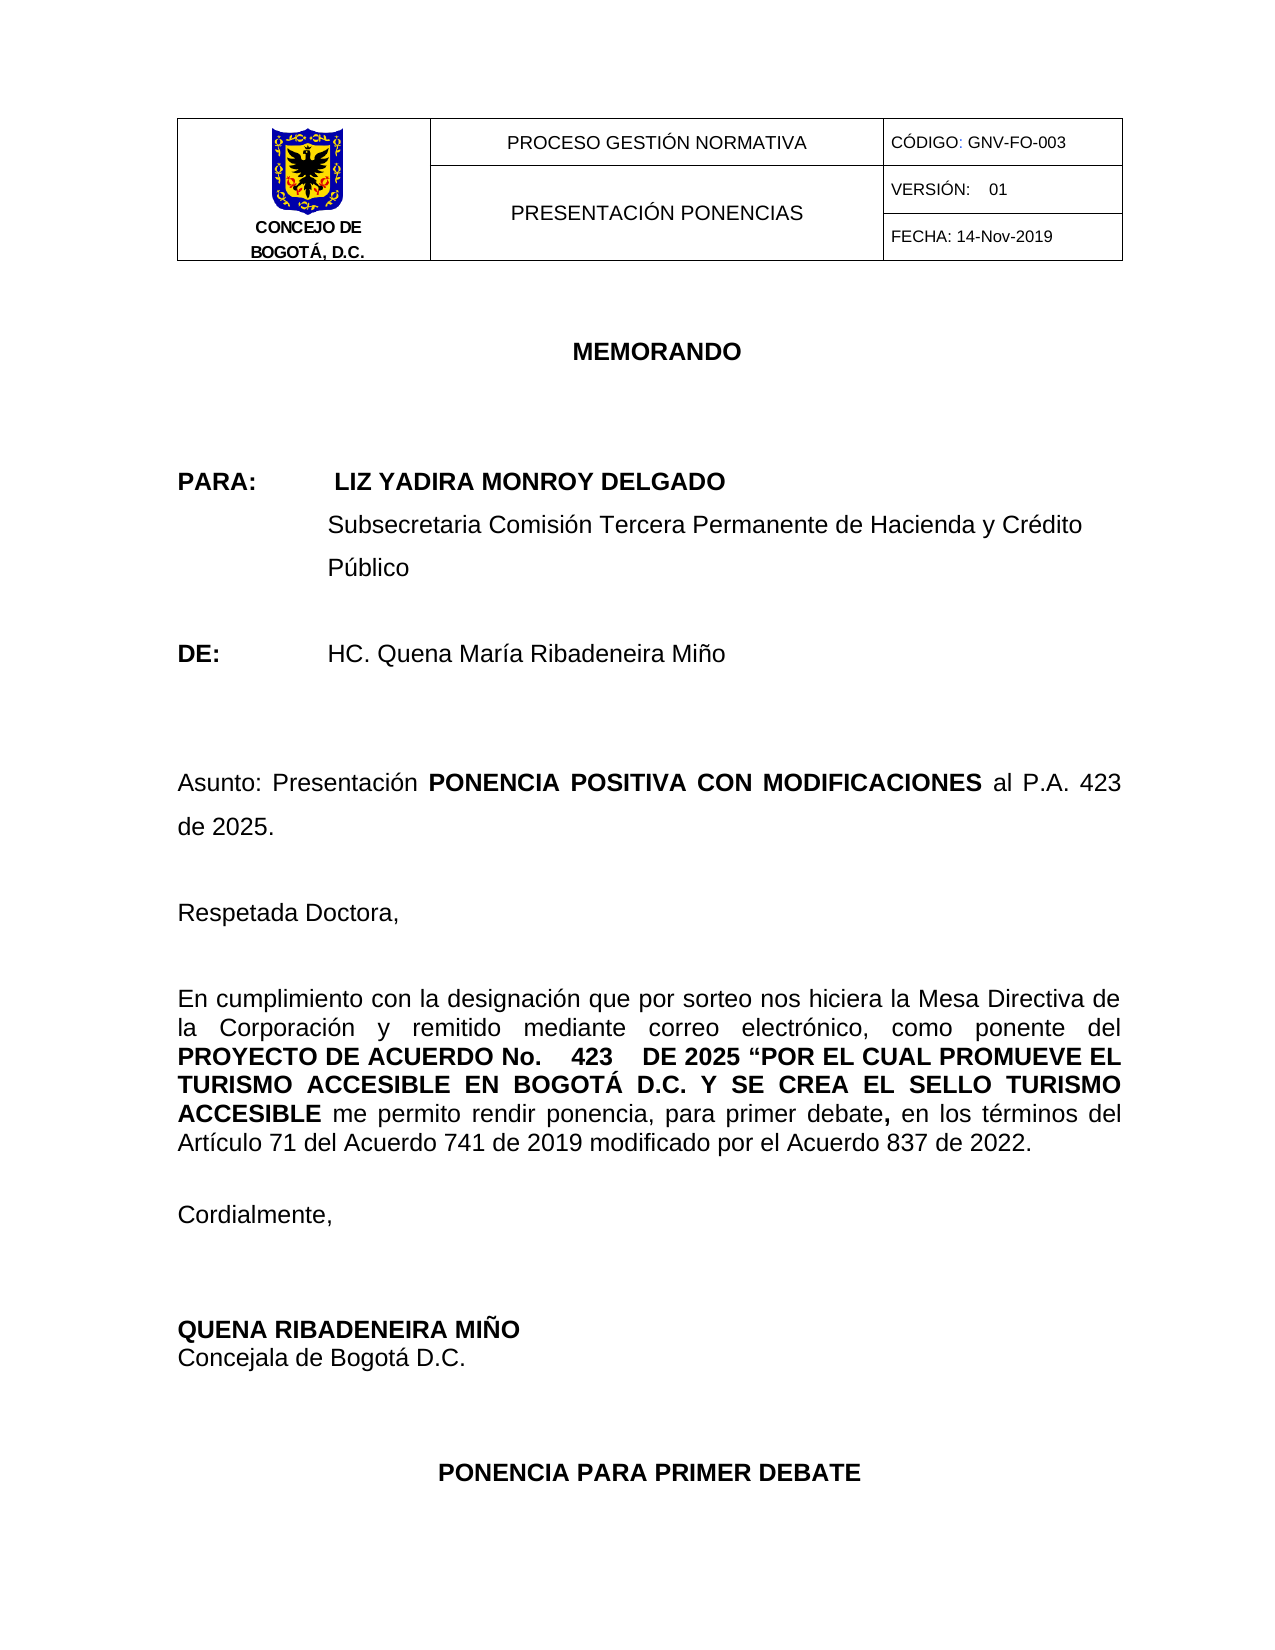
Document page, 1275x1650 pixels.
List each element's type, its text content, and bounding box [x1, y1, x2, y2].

text PARA: LIZ YADIRA MONROY DELGADO [177, 467, 1122, 495]
text DE: HC. Quena María Ribadeneira Miño [177, 639, 1122, 668]
text Respetada Doctora, [177, 898, 1122, 927]
text Asunto: Presentación PONENCIA POSITIVA CON MODIFICACIONES al P.A. 423 de 2025. [177, 768, 1122, 840]
text MEMORANDO [192, 337, 1122, 366]
text PONENCIA PARA PRIMER DEBATE [177, 1458, 1122, 1487]
text Subsecretaria Comisión Tercera Permanente de Hacienda y Crédito Público [327, 510, 1122, 582]
text Cordialmente, [177, 1200, 1122, 1228]
text En cumplimiento con la designación que por sorteo nos hiciera la Mesa Directiva de la Corporación y remitido mediante correo electrónico, como ponente del PROYECTO DE ACUERDO No. 423 DE 2025 “POR EL CUAL PROMUEVE EL TURISMO ACCESIBLE EN BOGOTÁ D.C. Y SE CREA EL SELLO TURISMO ACCESIBLE me permito rendir ponencia, para primer debate, en los términos del Artículo 71 del Acuerdo 741 de 2019 modificado por el Acuerdo 837 de 2022. [177, 984, 1122, 1157]
text QUENA RIBADENEIRA MIÑO [177, 1315, 1122, 1343]
text Concejala de Bogotá D.C. [177, 1343, 1122, 1372]
